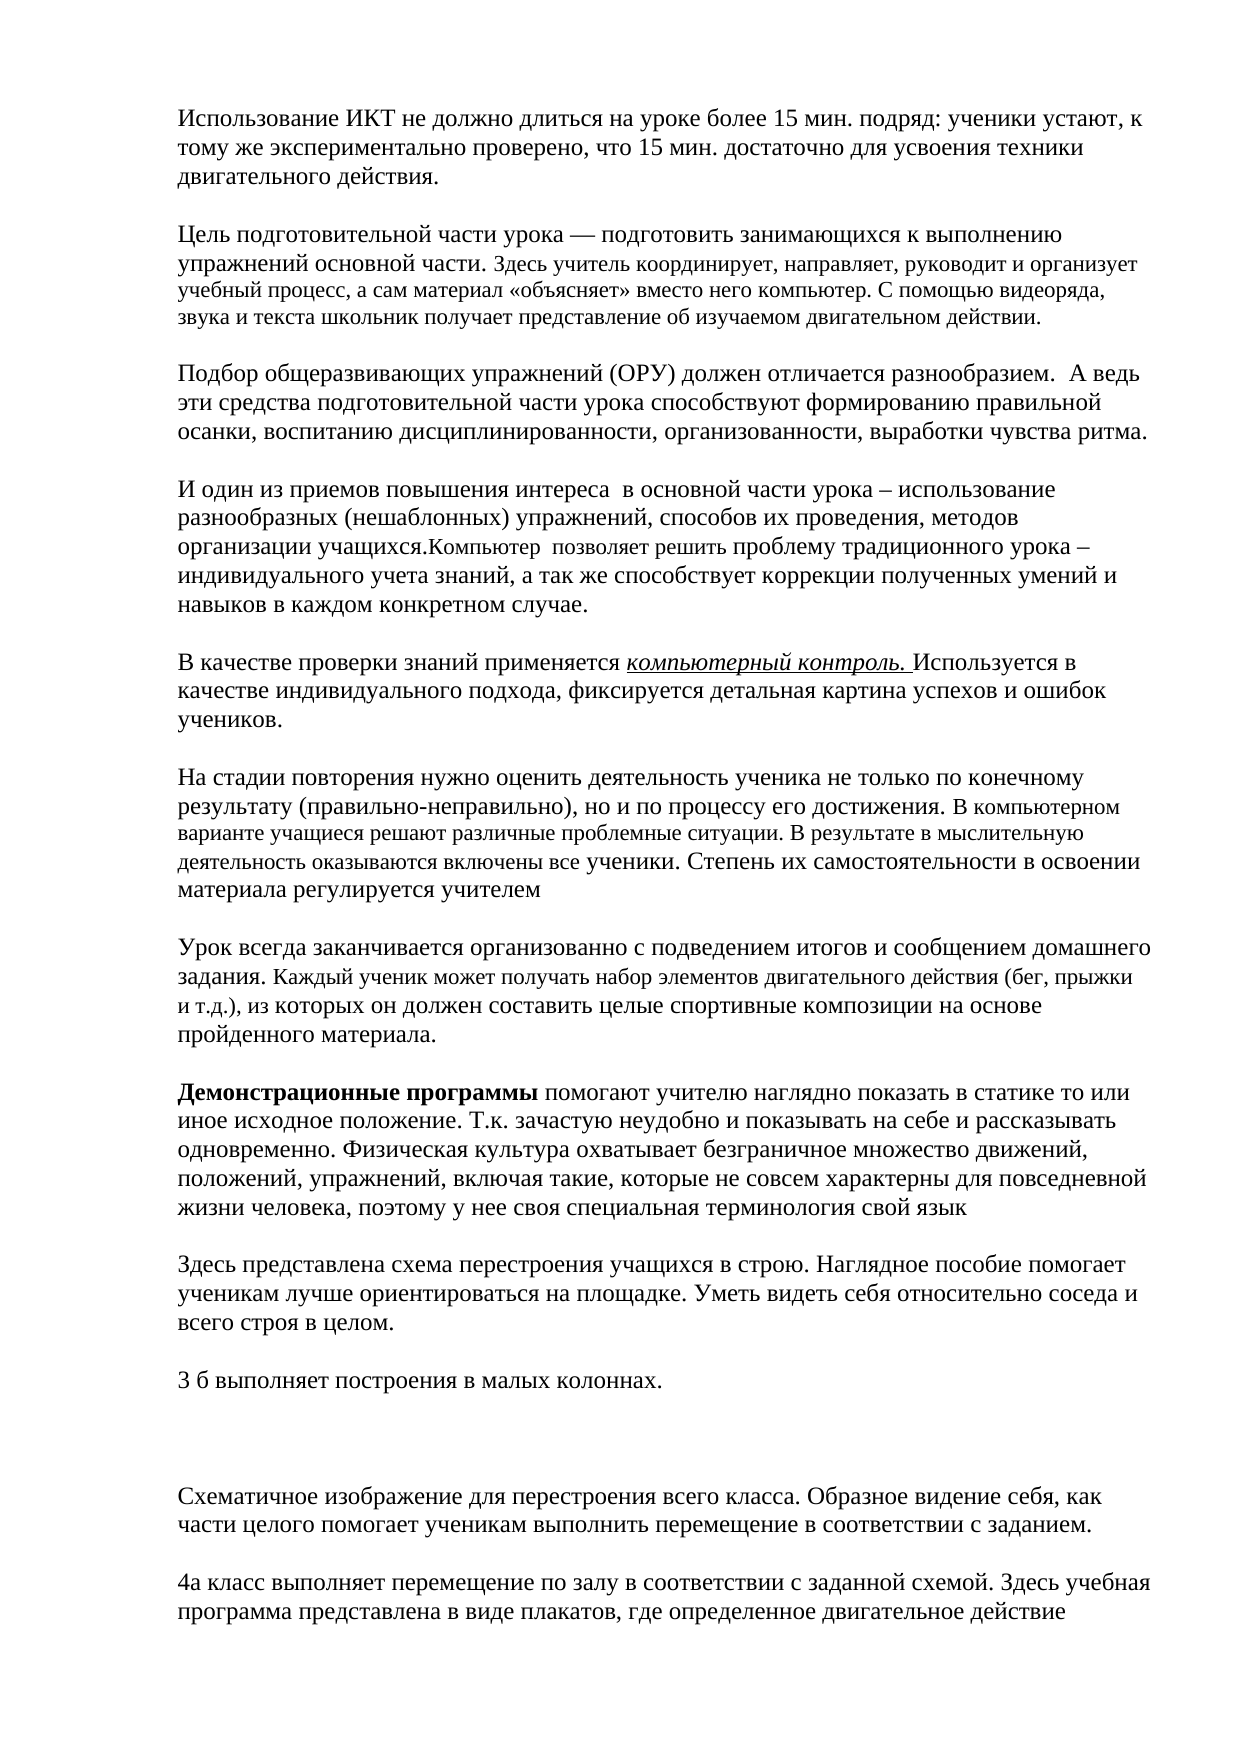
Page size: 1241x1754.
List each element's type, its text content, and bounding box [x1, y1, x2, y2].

text 3 б выполняет построения в малых колоннах. [177, 1365, 1152, 1394]
text На стадии повторения нужно оценить деятельность ученика не только по конечному результату (правильно-неправильно), но и по процессу его достижения. В компьютерном варианте учащиеся решают различные проблемные ситуации. В результате в мыслительную деятельность оказываются включены все ученики. Степень их самостоятельности в освоении материала регулируется учителем [177, 762, 1152, 903]
text Здесь представлена схема перестроения учащихся в строю. Наглядное пособие помогает ученикам лучше ориентироваться на площадке. Уметь видеть себя относительно соседа и всего строя в целом. [177, 1249, 1152, 1336]
text Использование ИКТ не должно длиться на уроке более 15 мин. подряд: ученики устают, к тому же экспериментально проверено, что 15 мин. достаточно для усвоения техники двигательного действия. [177, 103, 1152, 190]
text Демонстрационные программы помогают учителю наглядно показать в статике то или иное исходное положение. Т.к. зачастую неудобно и показывать на себе и рассказывать одновременно. Физическая культура охватывает безграничное множество движений, положений, упражнений, включая такие, которые не совсем характерны для повседневной жизни человека, поэтому у нее своя специальная терминология свой язык [177, 1077, 1152, 1220]
text Цель подготовительной части урока — подготовить занимающихся к выполнению упражнений основной части. Здесь учитель координирует, направляет, руководит и организует учебный процесс, а сам материал «объясняет» вместо него компьютер. С помощью видеоряда, звука и текста школьник получает представление об изучаемом двигательном действии. [177, 219, 1152, 329]
text Урок всегда заканчивается организованно с подведением итогов и сообщением домашнего задания. Каждый ученик может получать набор элементов двигательного действия (бег, прыжки и т.д.), из которых он должен составить целые спортивные композиции на основе пройденного материала. [177, 932, 1152, 1047]
text Подбор общеразвивающих упражнений (ОРУ) должен отличается разнообразием. А ведь эти средства подготовительной части урока способствуют формированию правильной осанки, воспитанию дисциплинированности, организованности, выработки чувства ритма. [177, 358, 1152, 444]
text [177, 1567, 1152, 1625]
text В качестве проверки знаний применяется компьютерный контроль. Используется в качестве индивидуального подхода, фиксируется детальная картина успехов и ошибок учеников. [177, 647, 1152, 733]
text Схематичное изображение для перестроения всего класса. Образное видение себя, как части целого помогает ученикам выполнить перемещение в соответствии с заданием. [177, 1481, 1152, 1538]
text И один из приемов повышения интереса в основной части урока – использование разнообразных (нешаблонных) упражнений, способов их проведения, методов организации учащихся.Компьютер позволяет решить проблему традиционного урока – индивидуального учета знаний, а так же способствует коррекции полученных умений и навыков в каждом конкретном случае. [177, 474, 1152, 617]
